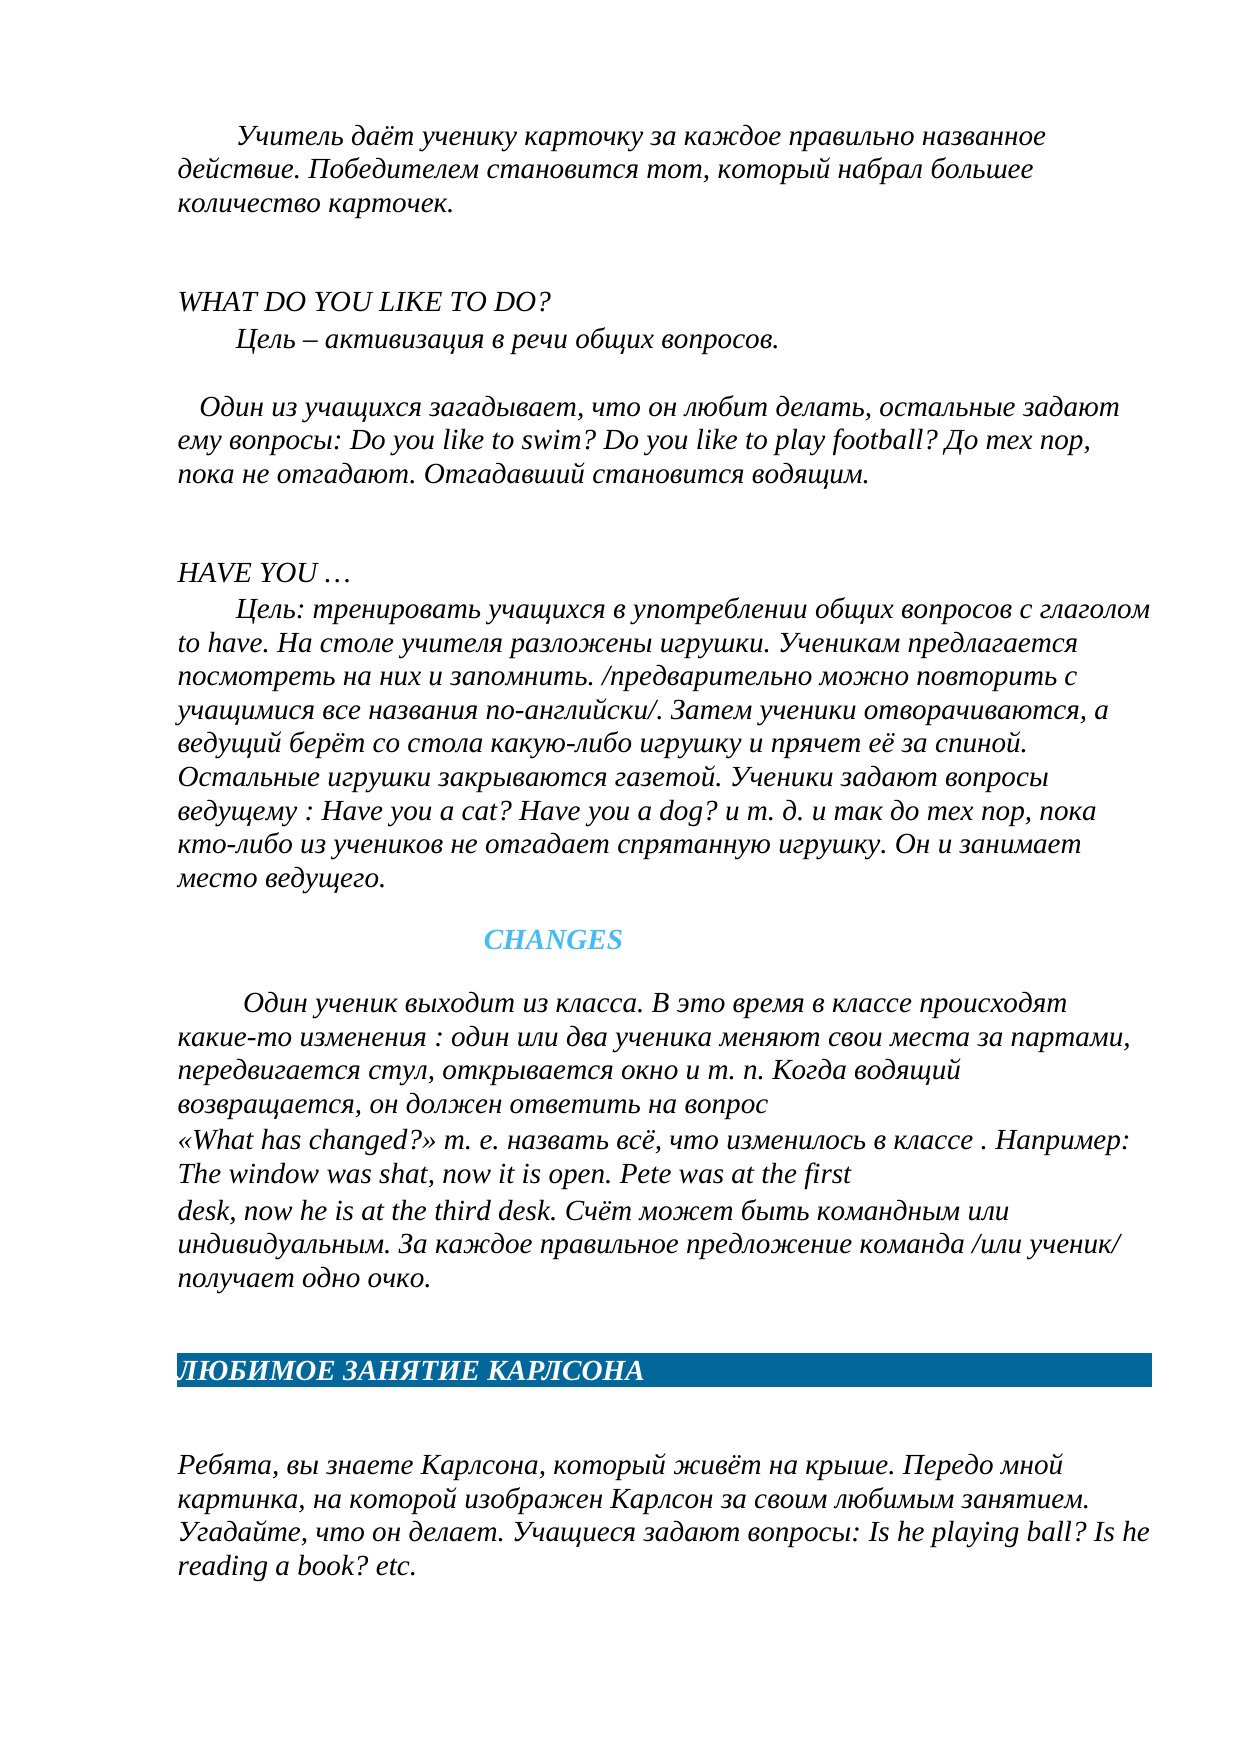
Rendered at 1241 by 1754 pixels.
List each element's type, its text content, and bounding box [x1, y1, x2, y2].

text Один ученик выходит из класса. В это время в классе происходят какие-то изменения : один или два ученика меняют свои места за партами, передвигается стул, открывается окно и т. п. Когда водящий возвращается, он должен ответить на вопрос [177, 985, 1152, 1119]
text «What has changed?» т. е. назвать всё, что изменилось в классе . Например: The window was shat, now it is open. Pete was at the first [177, 1122, 1152, 1189]
text ЛЮБИМОЕ ЗАНЯТИЕ КАРЛСОНА [177, 1353, 1152, 1387]
text WHAT DO YOU LIKE TO DO? [177, 284, 1152, 318]
text Цель: тренировать учащихся в употреблении общих вопросов с глаголом to have. На столе учителя разложены игрушки. Ученикам предлагается посмотреть на них и запомнить. /предварительно можно повторить с учащимися все названия по-английски/. Затем ученики отворачиваются, а ведущий берёт со стола какую-либо игрушку и прячет её за спиной. Остальные игрушки закрываются газетой. Ученики задают вопросы ведущему : Have you a cat? Have you a dog? и т. д. и так до тех пор, пока кто-либо из учеников не отгадает спрятанную игрушку. Он и занимает место ведущего. [177, 591, 1152, 893]
text Один из учащихся загадывает, что он любит делать, остальные задают ему вопросы: Do you like to swim? Do you like to play football? До тех пор, пока не отгадают. Отгадавший становится водящим. [177, 389, 1152, 489]
text Ребята, вы знаете Карлсона, который живёт на крыше. Передо мной картинка, на которой изображен Карлсон за своим любимым занятием. Угадайте, что он делает. Учащиеся задают вопросы: Is he playing ball? Is he reading a book? еtc. [177, 1447, 1152, 1582]
text Учитель даёт ученику карточку за каждое правильно названное действие. Победителем становится тот, который набрал большее количество карточек. [177, 118, 1152, 219]
text HAVE YOU … [177, 555, 1152, 588]
text desk, now he is at the third desk. Счёт может быть командным или индивидуальным. За каждое правильное предложение команда /или ученик/ получает одно очко. [177, 1193, 1152, 1293]
text Цель – активизация в речи общих вопросов. [177, 321, 1152, 354]
text CHANGES [177, 922, 1152, 956]
